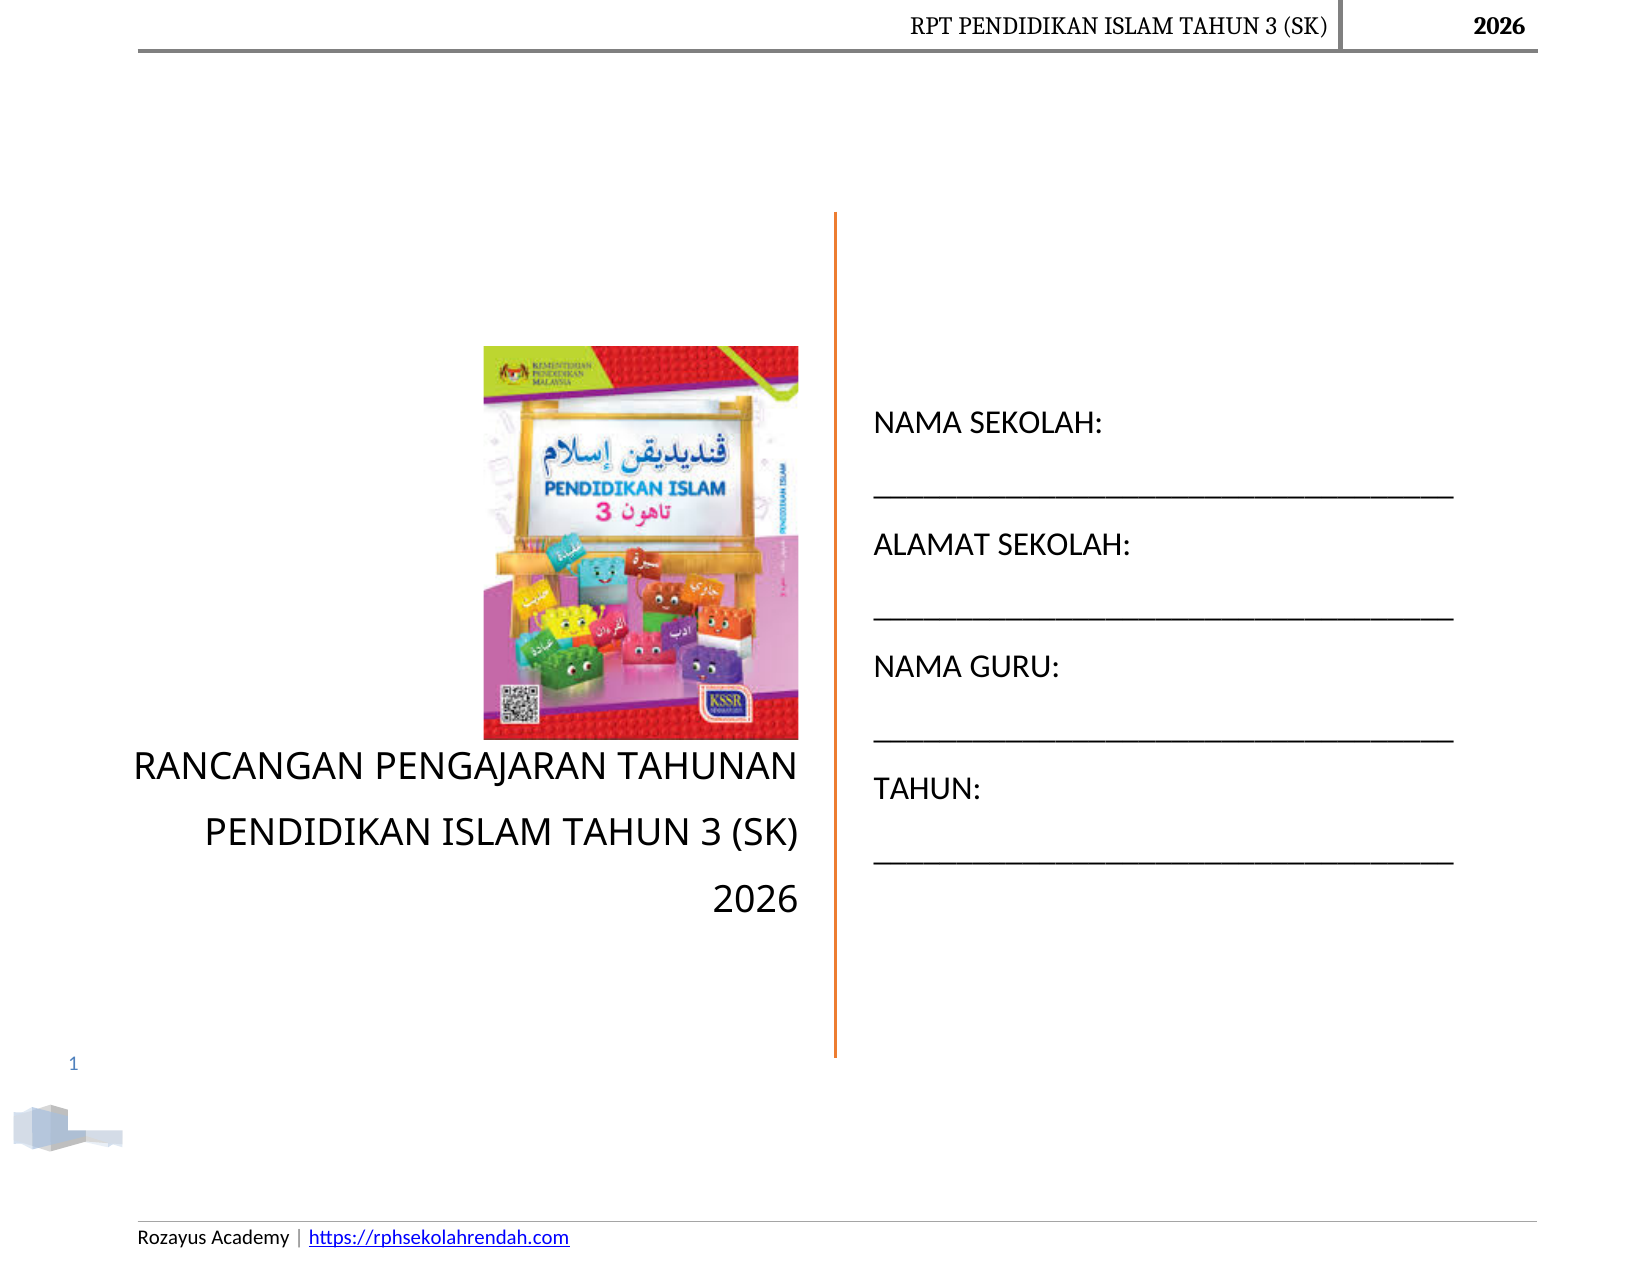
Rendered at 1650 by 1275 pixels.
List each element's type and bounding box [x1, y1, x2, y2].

picture [483, 346, 799, 740]
